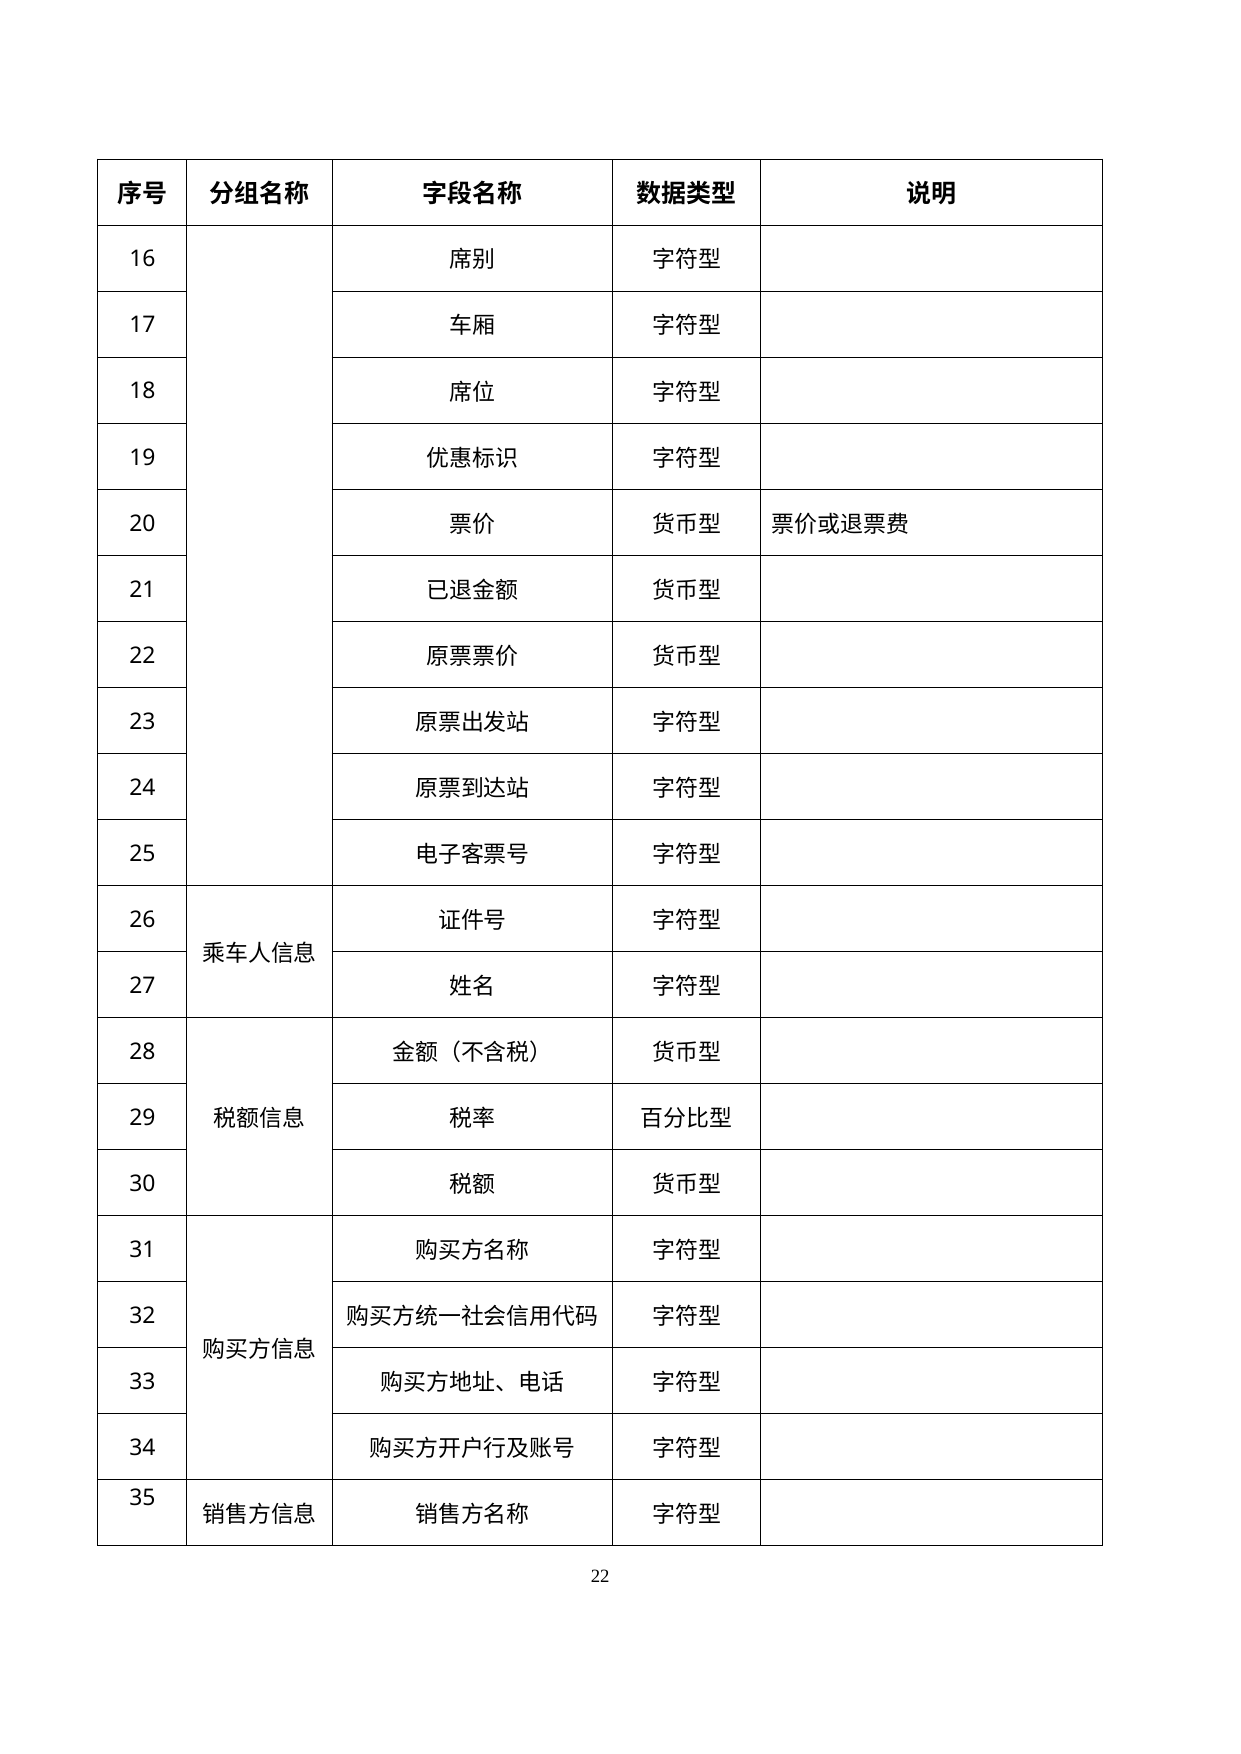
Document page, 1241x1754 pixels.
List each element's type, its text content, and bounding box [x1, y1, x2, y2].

table_cell 原票到达站 [333, 754, 612, 819]
table_cell 车厢 [333, 292, 612, 357]
table_cell 字符型 [613, 886, 760, 951]
table_cell 24 [98, 754, 186, 819]
table_cell [761, 556, 1102, 621]
table_cell 29 [98, 1084, 186, 1149]
table_cell 32 [98, 1282, 186, 1347]
table_cell 税率 [333, 1084, 612, 1149]
table_cell [761, 1084, 1102, 1149]
table_cell 已退金额 [333, 556, 612, 621]
table_cell 字符型 [613, 688, 760, 753]
table_cell 货币型 [613, 622, 760, 687]
table_cell 税额信息 [187, 1018, 332, 1215]
table_cell 19 [98, 424, 186, 489]
table_cell [761, 1150, 1102, 1215]
table_cell [761, 952, 1102, 1017]
table_cell 21 [98, 556, 186, 621]
table_cell 18 [98, 358, 186, 423]
table_cell [761, 1216, 1102, 1281]
table_cell 字符型 [613, 226, 760, 291]
table_header 序号 [98, 160, 186, 224]
table_cell 原票出发站 [333, 688, 612, 753]
table_cell 字符型 [613, 1348, 760, 1413]
table_cell 字符型 [613, 754, 760, 819]
table_cell 字符型 [613, 820, 760, 885]
table_cell 27 [98, 952, 186, 1017]
table_cell 货币型 [613, 1018, 760, 1083]
table_cell 购买方地址、电话 [333, 1348, 612, 1413]
table_cell 25 [98, 820, 186, 885]
table_cell [761, 1348, 1102, 1413]
table_cell 28 [98, 1018, 186, 1083]
table_cell 票价或退票费 [761, 490, 1102, 555]
table_cell 乘车人信息 [187, 886, 332, 1017]
table_cell 货币型 [613, 490, 760, 555]
table_cell 销售方信息 [187, 1480, 332, 1545]
table_cell [761, 1282, 1102, 1347]
table_cell 34 [98, 1414, 186, 1479]
table_cell 购买方开户行及账号 [333, 1414, 612, 1479]
table_cell 23 [98, 688, 186, 753]
table_header 分组名称 [187, 160, 332, 224]
table_cell [761, 820, 1102, 885]
table_cell 姓名 [333, 952, 612, 1017]
table_cell [761, 622, 1102, 687]
table_cell [761, 754, 1102, 819]
table_cell 货币型 [613, 1150, 760, 1215]
table_cell 31 [98, 1216, 186, 1281]
table_cell 字符型 [613, 1414, 760, 1479]
table_cell 字符型 [613, 952, 760, 1017]
table_header 字段名称 [333, 160, 612, 224]
table_cell [761, 1414, 1102, 1479]
table_cell 字符型 [613, 1282, 760, 1347]
table_cell 购买方名称 [333, 1216, 612, 1281]
table_cell 字符型 [613, 358, 760, 423]
table_cell 电子客票号 [333, 820, 612, 885]
table_cell 字符型 [613, 1480, 760, 1545]
table_cell 35 [98, 1480, 186, 1545]
table_cell 货币型 [613, 556, 760, 621]
table_cell 字符型 [613, 292, 760, 357]
table_cell 席别 [333, 226, 612, 291]
table_cell 税额 [333, 1150, 612, 1215]
table_cell 原票票价 [333, 622, 612, 687]
table_cell [761, 1018, 1102, 1083]
table_cell 购买方统一社会信用代码 [333, 1282, 612, 1347]
table_cell [761, 886, 1102, 951]
table_cell [761, 226, 1102, 291]
table_cell 字符型 [613, 1216, 760, 1281]
table_cell 26 [98, 886, 186, 951]
table_cell 16 [98, 226, 186, 291]
table_cell [761, 424, 1102, 489]
table_cell [761, 1480, 1102, 1545]
table_cell [761, 358, 1102, 423]
table_cell 优惠标识 [333, 424, 612, 489]
table_cell 17 [98, 292, 186, 357]
table_cell [761, 688, 1102, 753]
table_cell 20 [98, 490, 186, 555]
table_cell 购买方信息 [187, 1216, 332, 1479]
table_cell [761, 292, 1102, 357]
table_cell 22 [98, 622, 186, 687]
table_cell 证件号 [333, 886, 612, 951]
table_cell 百分比型 [613, 1084, 760, 1149]
table_cell 销售方名称 [333, 1480, 612, 1545]
table_cell 席位 [333, 358, 612, 423]
table_cell 字符型 [613, 424, 760, 489]
table_cell 票价 [333, 490, 612, 555]
table_cell 33 [98, 1348, 186, 1413]
table_cell 金额（不含税） [333, 1018, 612, 1083]
table_cell 30 [98, 1150, 186, 1215]
table_header 数据类型 [613, 160, 760, 224]
table_header 说明 [761, 160, 1102, 224]
